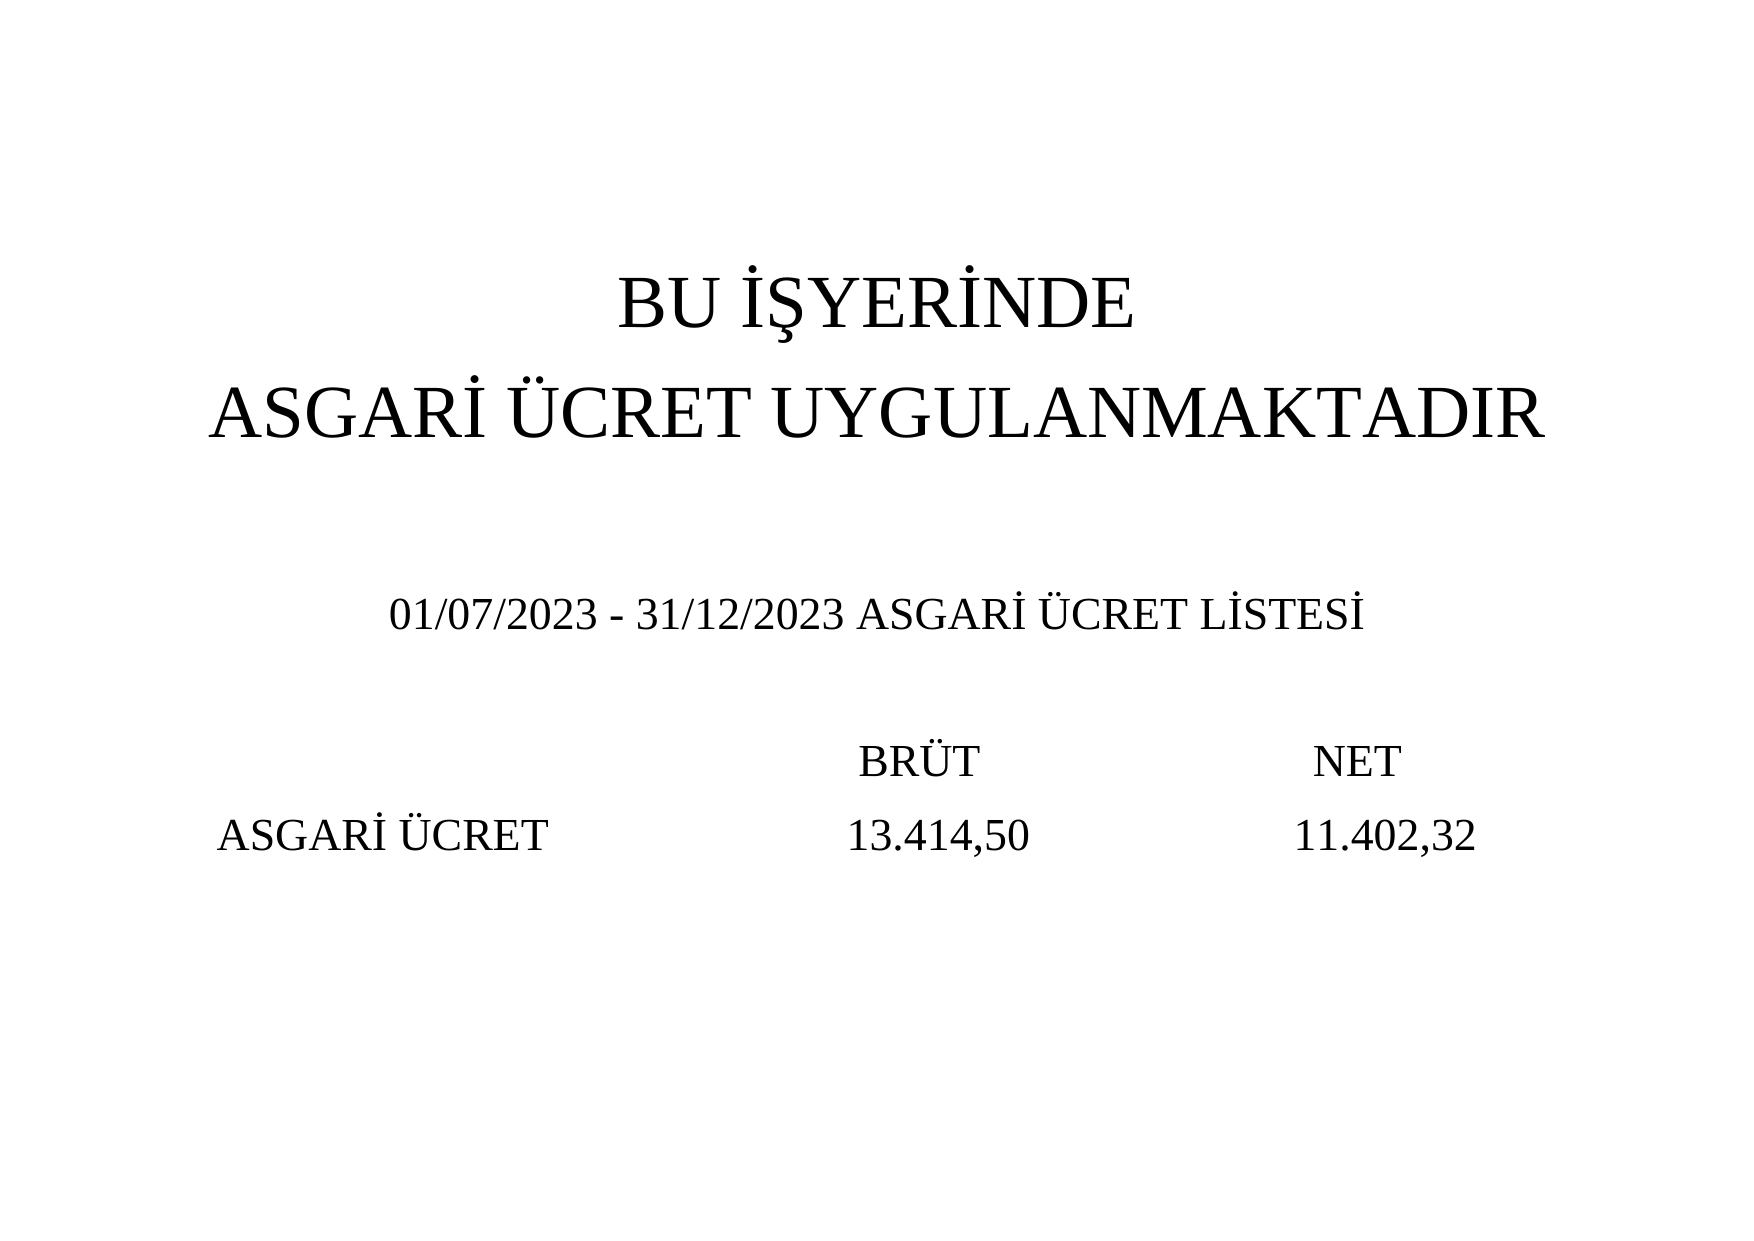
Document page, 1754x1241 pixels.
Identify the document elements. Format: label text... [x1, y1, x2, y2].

text BRÜT NET [148, 734, 1606, 787]
text ASGARİ ÜCRET 13.414,50 11.402,32 [148, 807, 1606, 860]
text 01/07/2023 - 31/12/2023 ASGARİ ÜCRET LİSTESİ [148, 587, 1606, 639]
text ASGARİ ÜCRET UYGULANMAKTADIR [148, 367, 1606, 453]
text BU İŞYERİNDE [148, 257, 1606, 344]
